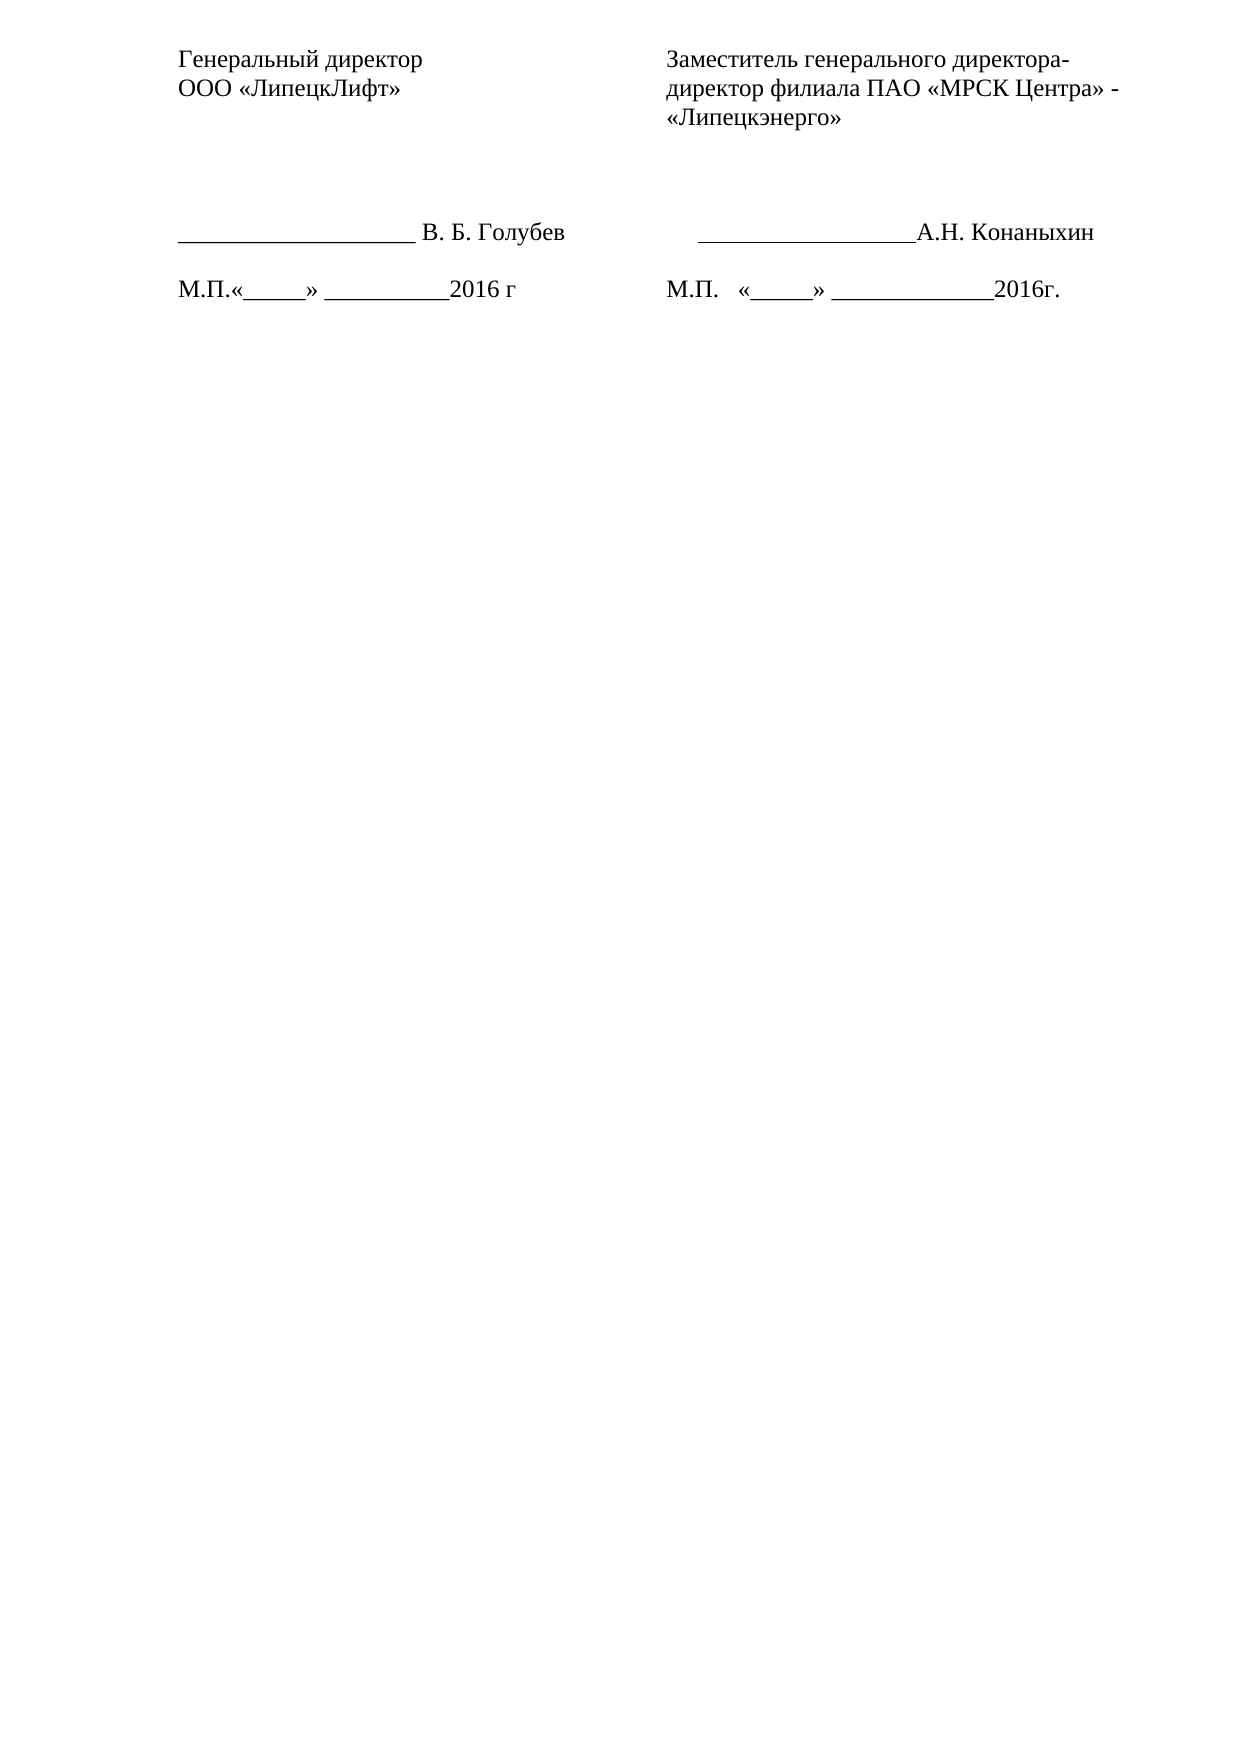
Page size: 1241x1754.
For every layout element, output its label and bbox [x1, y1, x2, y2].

table_header [655, 44, 1163, 332]
table_header [166, 44, 655, 332]
